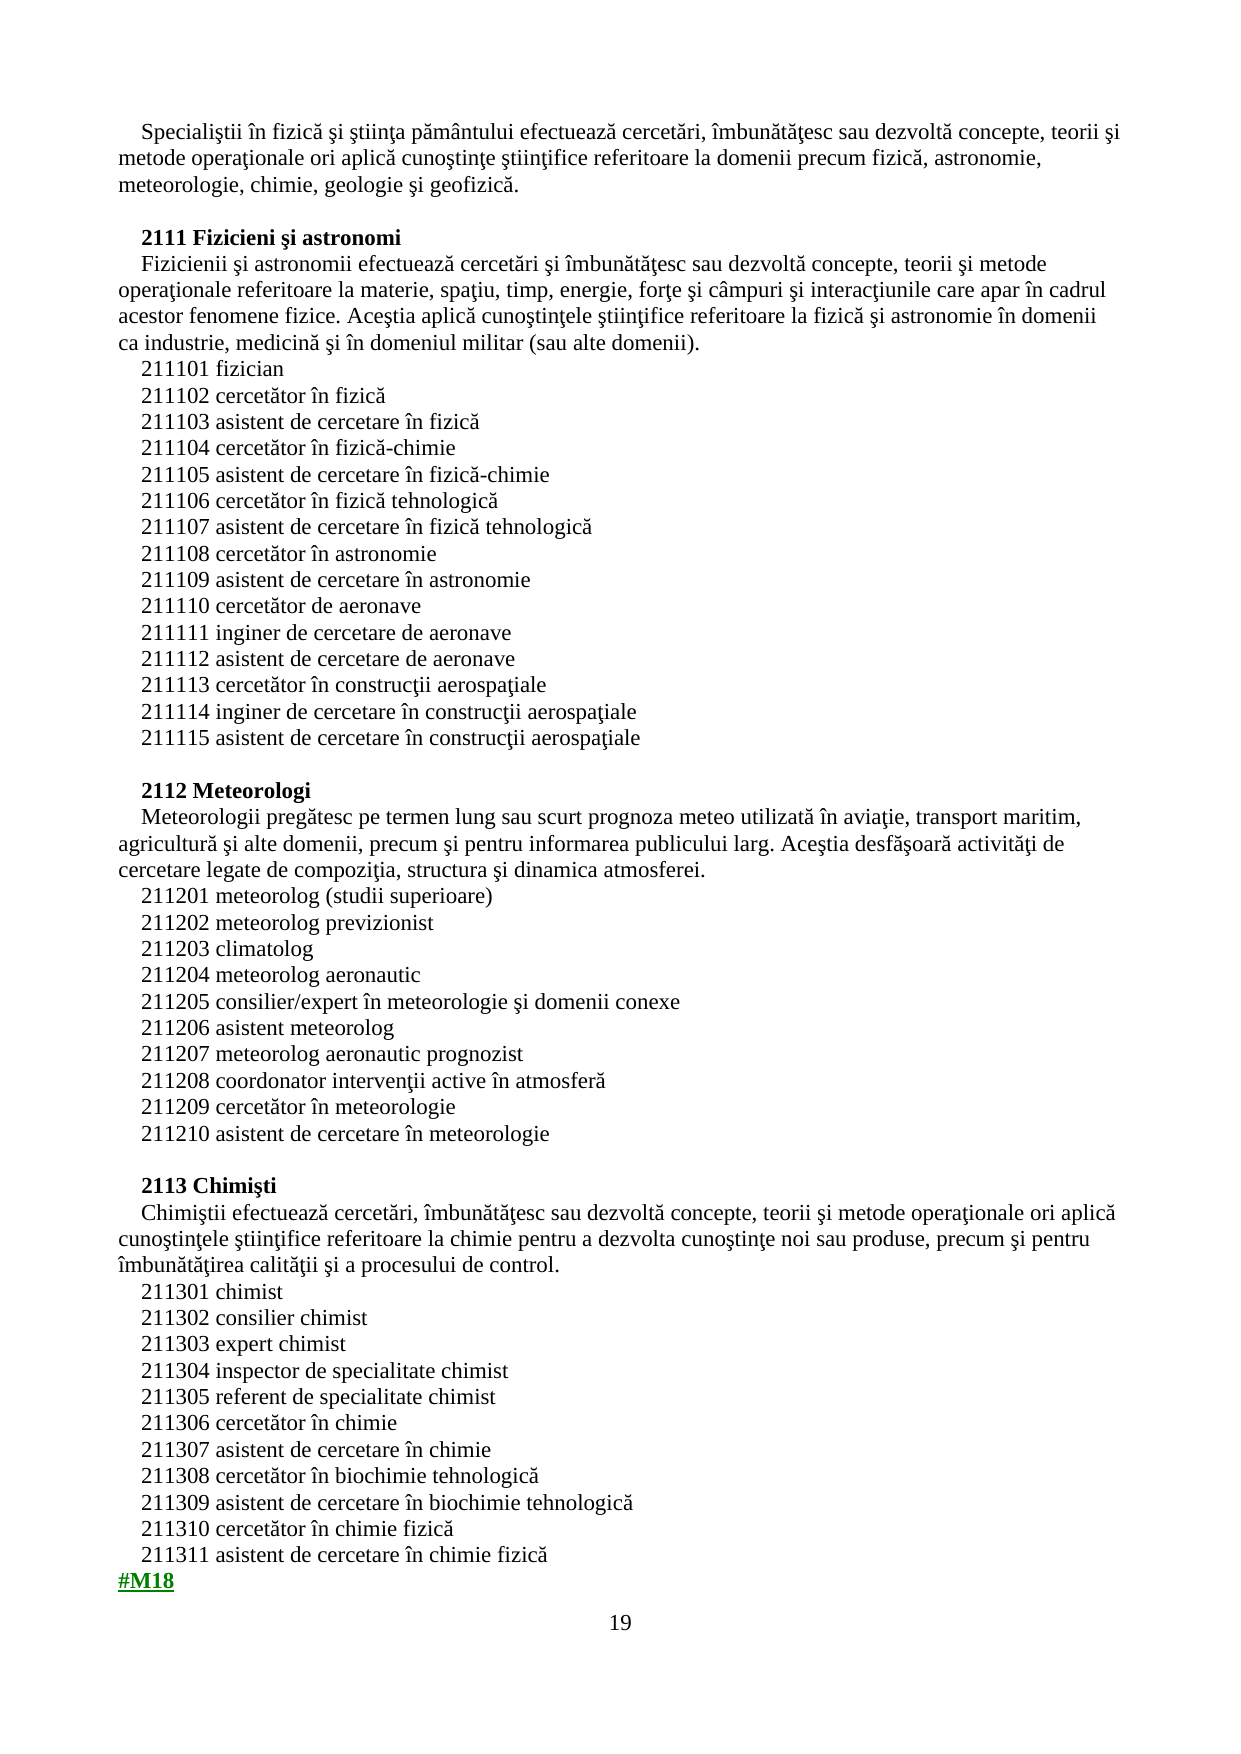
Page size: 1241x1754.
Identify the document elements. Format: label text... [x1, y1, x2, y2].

text 211111 inginer de cercetare de aeronave [118, 619, 1122, 645]
text 211115 asistent de cercetare în construcţii aerospaţiale [118, 724, 1122, 751]
text 211205 consilier/expert în meteorologie şi domenii conexe [118, 988, 1122, 1014]
text 211204 meteorolog aeronautic [118, 961, 1122, 988]
text 211102 cercetător în fizică [118, 382, 1122, 408]
text 211106 cercetător în fizică tehnologică [118, 487, 1122, 513]
text 211101 fizician [118, 355, 1122, 382]
text 211208 coordonator intervenţii active în atmosferă [118, 1067, 1122, 1093]
text 2111 Fizicieni şi astronomi [118, 223, 1122, 250]
text 211311 asistent de cercetare în chimie fizică [118, 1541, 1122, 1568]
text 211114 inginer de cercetare în construcţii aerospaţiale [118, 698, 1122, 724]
text 211301 chimist [118, 1278, 1122, 1304]
text 211310 cercetător în chimie fizică [118, 1515, 1122, 1541]
text 211203 climatolog [118, 935, 1122, 961]
text 211303 expert chimist [118, 1330, 1122, 1357]
text 211308 cercetător în biochimie tehnologică [118, 1462, 1122, 1488]
text 211206 asistent meteorolog [118, 1014, 1122, 1041]
text 2112 Meteorologi [118, 777, 1122, 803]
text 211309 asistent de cercetare în biochimie tehnologică [118, 1488, 1122, 1515]
text 211306 cercetător în chimie [118, 1409, 1122, 1436]
text 211109 asistent de cercetare în astronomie [118, 566, 1122, 592]
text Specialiştii în fizică şi ştiinţa pământului efectuează cercetări, îmbunătăţesc sau dezvoltă concepte, teorii şi metode operaţionale ori aplică cunoştinţe ştiinţifice referitoare la domenii precum fizică, astronomie, meteorologie, chimie, geologie şi geofizică. [118, 118, 1122, 197]
text Fizicienii şi astronomii efectuează cercetări şi îmbunătăţesc sau dezvoltă concepte, teorii şi metode operaţionale referitoare la materie, spaţiu, timp, energie, forţe şi câmpuri şi interacţiunile care apar în cadrul acestor fenomene fizice. Aceştia aplică cunoştinţele ştiinţifice referitoare la fizică şi astronomie în domenii ca industrie, medicină şi în domeniul militar (sau alte domenii). [118, 250, 1122, 355]
text 211107 asistent de cercetare în fizică tehnologică [118, 513, 1122, 540]
text 211207 meteorolog aeronautic prognozist [118, 1041, 1122, 1067]
text 211108 cercetător în astronomie [118, 540, 1122, 566]
text Meteorologii pregătesc pe termen lung sau scurt prognoza meteo utilizată în aviaţie, transport maritim, agricultură şi alte domenii, precum şi pentru informarea publicului larg. Aceştia desfăşoară activităţi de cercetare legate de compoziţia, structura şi dinamica atmosferei. [118, 803, 1122, 882]
text 211307 asistent de cercetare în chimie [118, 1436, 1122, 1462]
text 211113 cercetător în construcţii aerospaţiale [118, 672, 1122, 698]
text 211105 asistent de cercetare în fizică-chimie [118, 461, 1122, 487]
text 211104 cercetător în fizică-chimie [118, 434, 1122, 461]
text 211305 referent de specialitate chimist [118, 1383, 1122, 1409]
text 211110 cercetător de aeronave [118, 592, 1122, 619]
text Chimiştii efectuează cercetări, îmbunătăţesc sau dezvoltă concepte, teorii şi metode operaţionale ori aplică cunoştinţele ştiinţifice referitoare la chimie pentru a dezvolta cunoştinţe noi sau produse, precum şi pentru îmbunătăţirea calităţii şi a procesului de control. [118, 1199, 1122, 1278]
text 211201 meteorolog (studii superioare) [118, 882, 1122, 909]
text 211304 inspector de specialitate chimist [118, 1357, 1122, 1383]
text 211209 cercetător în meteorologie [118, 1093, 1122, 1119]
text 211302 consilier chimist [118, 1304, 1122, 1330]
text 211210 asistent de cercetare în meteorologie [118, 1119, 1122, 1146]
text 2113 Chimişti [118, 1172, 1122, 1199]
text 211112 asistent de cercetare de aeronave [118, 645, 1122, 672]
text #M18 [118, 1568, 1122, 1594]
text 211202 meteorolog previzionist [118, 909, 1122, 935]
text 211103 asistent de cercetare în fizică [118, 408, 1122, 434]
